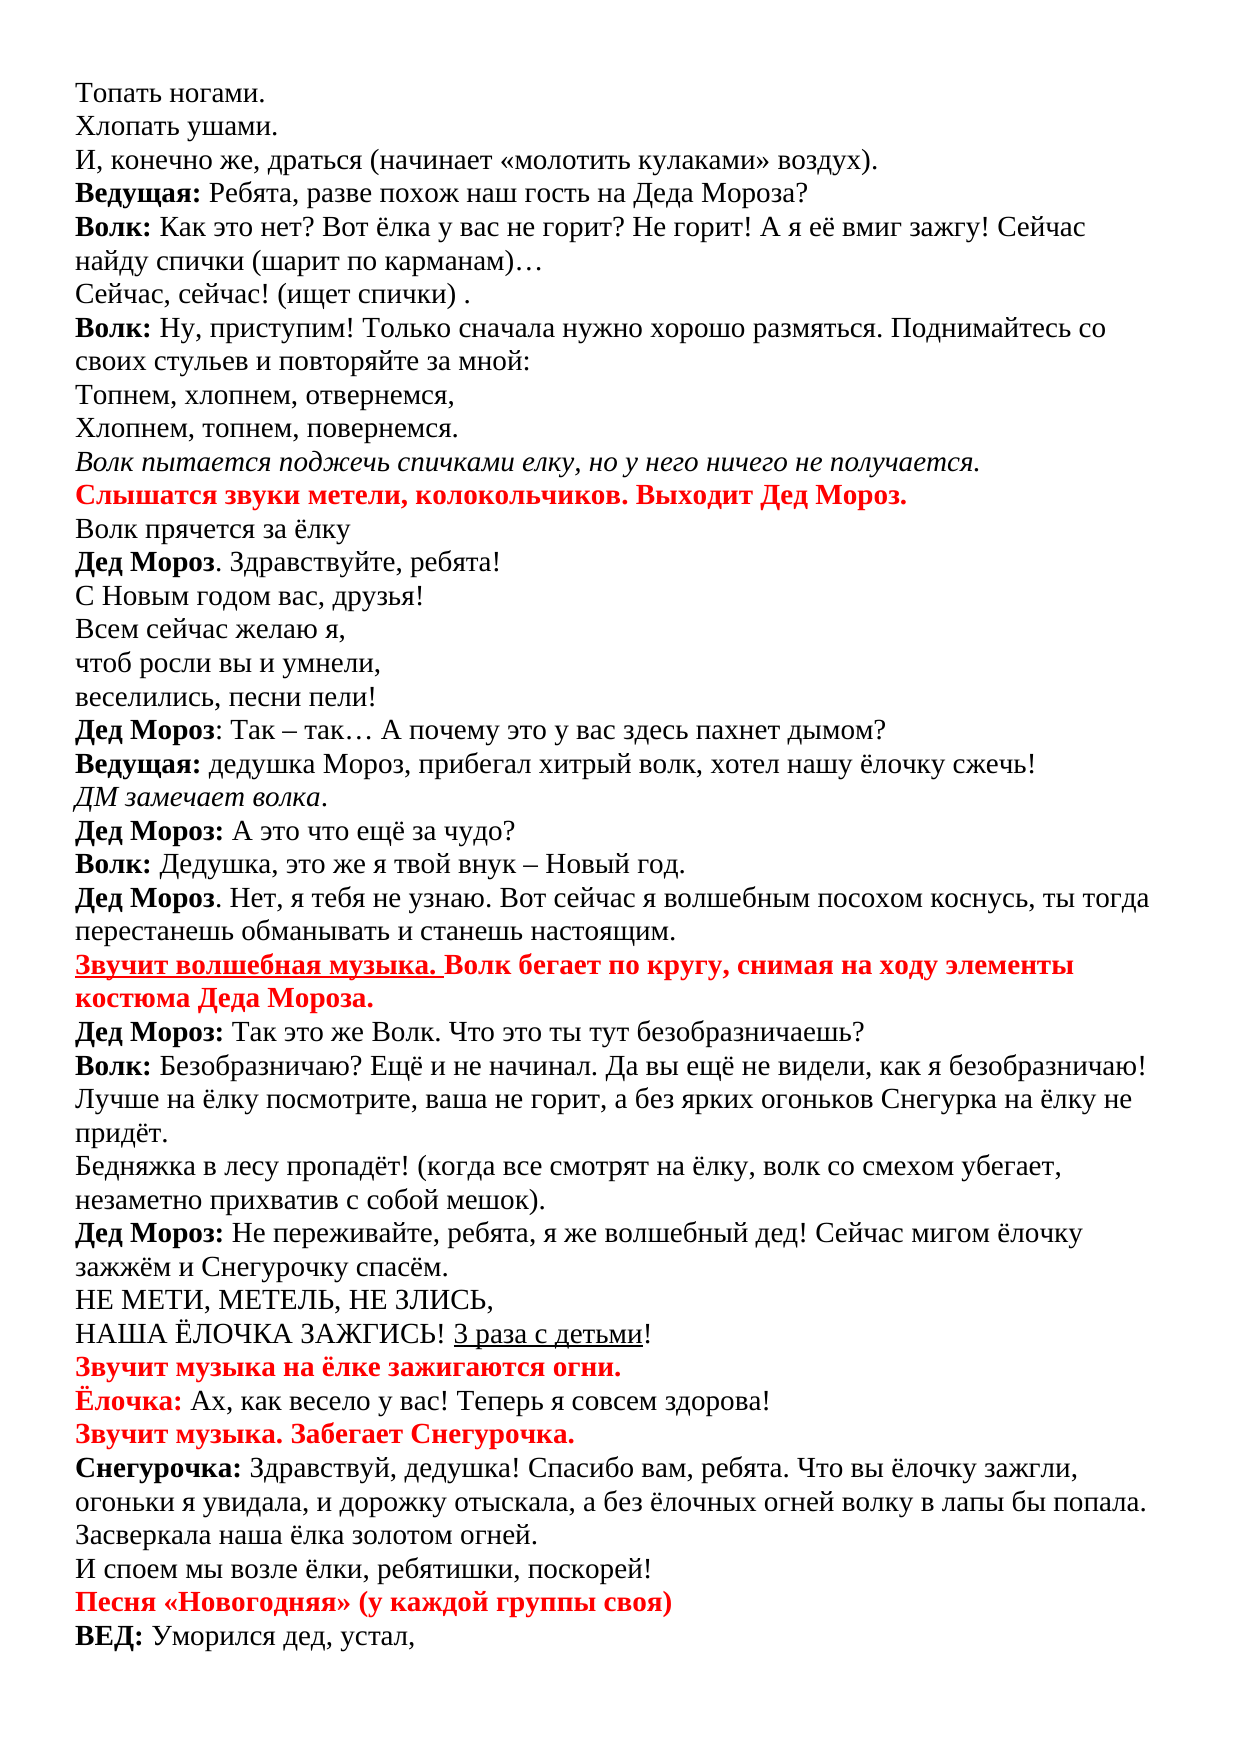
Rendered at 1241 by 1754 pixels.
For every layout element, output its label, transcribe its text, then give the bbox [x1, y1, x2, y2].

text Дед Мороз: Так это же Волк. Что это ты тут безобразничаешь? [75, 1014, 1165, 1048]
text Дед Мороз. Здравствуйте, ребята! [75, 544, 1165, 578]
text И, конечно же, драться (начинает «молотить кулаками» воздух). [75, 142, 1165, 176]
text Волк прячется за ёлку [75, 511, 1165, 544]
text Всем сейчас желаю я, [75, 612, 1165, 645]
text И споем мы возле ёлки, ребятишки, поскорей! [75, 1551, 1165, 1584]
text Волк: Дедушка, это же я твой внук – Новый год. [75, 846, 1165, 880]
text Звучит музыка на ёлке зажигаются огни. [75, 1349, 1165, 1383]
text Дед Мороз: А это что ещё за чудо? [75, 813, 1165, 846]
text Лучше на ёлку посмотрите, ваша не горит, а без ярких огоньков Снегурка на ёлку не придёт. [75, 1081, 1165, 1148]
text чтоб росли вы и умнели, [75, 645, 1165, 679]
text Дед Мороз: Не переживайте, ребята, я же волшебный дед! Сейчас мигом ёлочку зажжём и Снегурочку спасём. [75, 1215, 1165, 1282]
text Звучит волшебная музыка. Волк бегает по кругу, снимая на ходу элементы костюма Деда Мороза. [75, 947, 1165, 1014]
text Дед Мороз. Нет, я тебя не узнаю. Вот сейчас я волшебным посохом коснусь, ты тогда перестанешь обманывать и станешь настоящим. [75, 880, 1165, 947]
text Волк: Ну, приступим! Только сначала нужно хорошо размяться. Поднимайтесь со своих стульев и повторяйте за мной: [75, 310, 1165, 377]
text Песня «Новогодняя» (у каждой группы своя) [75, 1584, 1165, 1618]
text веселились, песни пели! [75, 679, 1165, 712]
text Засверкала наша ёлка золотом огней. [75, 1517, 1165, 1551]
text Волк: Как это нет? Вот ёлка у вас не горит? Не горит! А я её вмиг зажгу! Сейчас найду спички (шарит по карманам)… [75, 209, 1165, 276]
text Сейчас, сейчас! (ищет спички) . [75, 276, 1165, 310]
text Звучит музыка. Забегает Снегурочка. [75, 1417, 1165, 1450]
text С Новым годом вас, друзья! [75, 578, 1165, 612]
text Топать ногами. [75, 75, 1165, 108]
text ДМ замечает волка. [75, 779, 1165, 813]
text НЕ МЕТИ, МЕТЕЛЬ, НЕ ЗЛИСЬ, [75, 1282, 1165, 1316]
text Слышатся звуки метели, колокольчиков. Выходит Дед Мороз. [75, 477, 1165, 511]
text Ёлочка: Ах, как весело у вас! Теперь я совсем здорова! [75, 1383, 1165, 1417]
text Ведущая: Ребята, разве похож наш гость на Деда Мороза? [75, 176, 1165, 209]
text ВЕД: Уморился дед, устал, [75, 1618, 1165, 1651]
text Снегурочка: Здравствуй, дедушка! Спасибо вам, ребята. Что вы ёлочку зажгли, огоньки я увидала, и дорожку отыскала, а без ёлочных огней волку в лапы бы попала. [75, 1450, 1165, 1517]
text Волк: Безобразничаю? Ещё и не начинал. Да вы ещё не видели, как я безобразничаю! [75, 1048, 1165, 1081]
text Хлопнем, топнем, повернемся. [75, 410, 1165, 444]
text Топнем, хлопнем, отвернемся, [75, 377, 1165, 410]
text НАША ЁЛОЧКА ЗАЖГИСЬ! 3 раза с детьми! [75, 1316, 1165, 1349]
text Волк пытается поджечь спичками елку, но у него ничего не получается. [75, 444, 1165, 477]
text Бедняжка в лесу пропадёт! (когда все смотрят на ёлку, волк со смехом убегает, незаметно прихватив с собой мешок). [75, 1148, 1165, 1215]
text Хлопать ушами. [75, 108, 1165, 142]
text Дед Мороз: Так – так… А почему это у вас здесь пахнет дымом? [75, 712, 1165, 746]
text Ведущая: дедушка Мороз, прибегал хитрый волк, хотел нашу ёлочку сжечь! [75, 746, 1165, 779]
